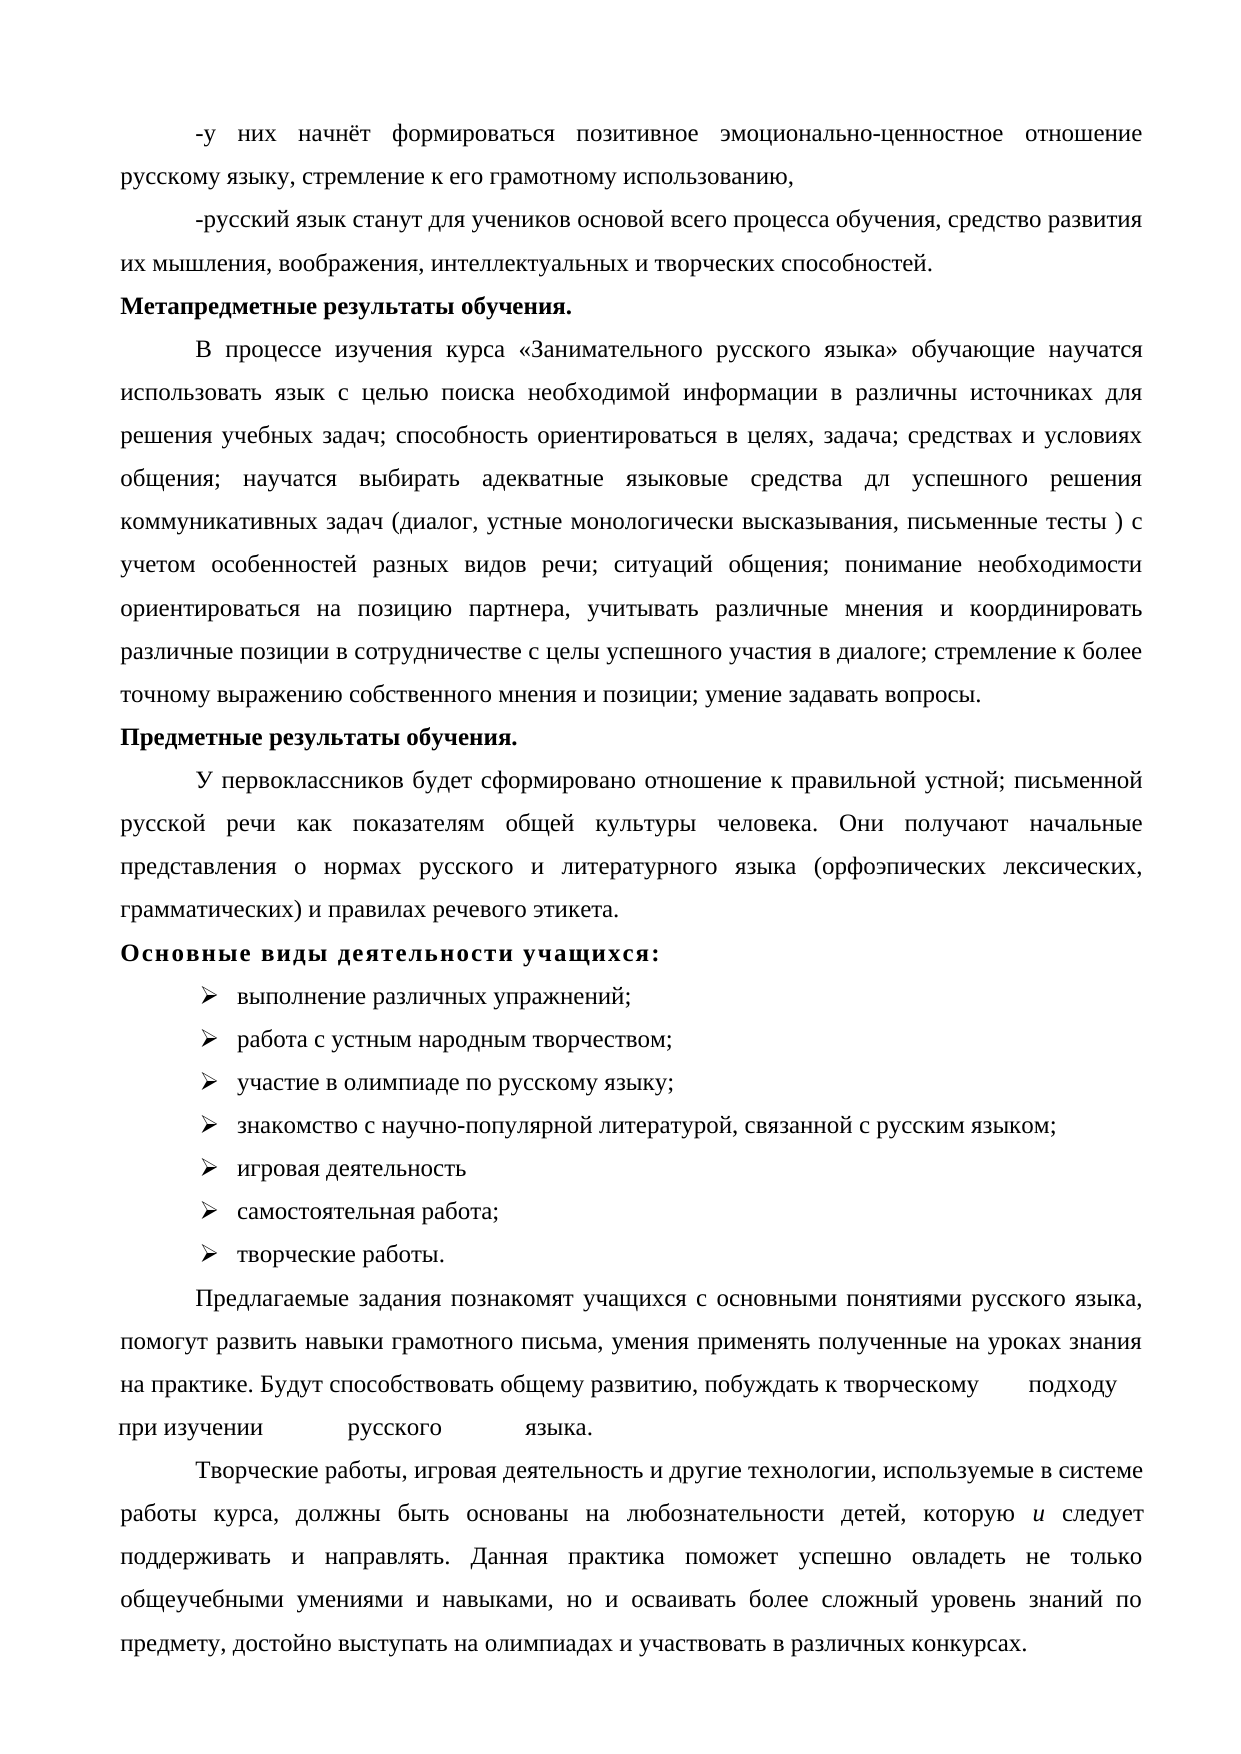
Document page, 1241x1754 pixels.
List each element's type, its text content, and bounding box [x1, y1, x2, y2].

list игровая деятельность [199, 1153, 1152, 1182]
text Творческие работы, игровая деятельность и другие технологии, используемые в системе работы курса, должны быть основаны на любознательности детей, которую и следует поддерживать и направлять. Данная практика поможет успешно овладеть не только общеучебными умениями и навыками, но и осваивать более сложный уровень знаний по предмету, достойно выступать на олимпиадах и участвовать в различных конкурсах. [120, 1455, 1143, 1656]
text В процессе изучения курса «Занимательного русского языка» обучающие научатся использовать язык с целью поиска необходимой информации в различны источниках для решения учебных задач; способность ориентироваться в целях, задача; средствах и условиях общения; научатся выбирать адекватные языковые средства дл успешного решения коммуникативных задач (диалог, устные монологически высказывания, письменные тесты ) с учетом особенностей разных видов речи; ситуаций общения; понимание необходимости ориентироваться на позицию партнера, учитывать различные мнения и координировать различные позиции в сотрудничестве с целы успешного участия в диалоге; стремление к более точному выражению собственного мнения и позиции; умение задавать вопросы. [120, 334, 1143, 708]
list выполнение различных упражнений; [199, 981, 1152, 1009]
list творческие работы. [199, 1239, 1152, 1268]
text У первоклассников будет сформировано отношение к правильной устной; письменной русской речи как показателям общей культуры человека. Они получают начальные представления о нормах русского и литературного языка (орфоэпических лексических, грамматических) и правилах речевого этикета. [120, 765, 1143, 923]
text Предлагаемые задания познакомят учащихся с основными понятиями русского языка, помогут развить навыки грамотного письма, умения применять полученные на уроках знания на практике. Будут способствовать общему развитию, побуждать к творческому подходу [120, 1283, 1143, 1398]
text при изучении русского языка. [118, 1412, 1143, 1441]
text -у них начнёт формироваться позитивное эмоционально-ценностное отношение русскому языку, стремление к его грамотному использованию, [120, 118, 1143, 190]
text Предметные результаты обучения. [120, 722, 1152, 751]
text Основные виды деятельности учащихся: [120, 938, 1152, 966]
text Метапредметные результаты обучения. [120, 291, 1152, 319]
list работа с устным народным творчеством; [199, 1024, 1152, 1053]
list самостоятельная работа; [199, 1196, 1152, 1225]
list участие в олимпиаде по русскому языку; [199, 1067, 1152, 1096]
list знакомство с научно-популярной литературой, связанной с русским языком; [199, 1110, 1152, 1139]
text -русский язык станут для учеников основой всего процесса обучения, средство развития их мышления, воображения, интеллектуальных и творческих способностей. [120, 204, 1143, 276]
